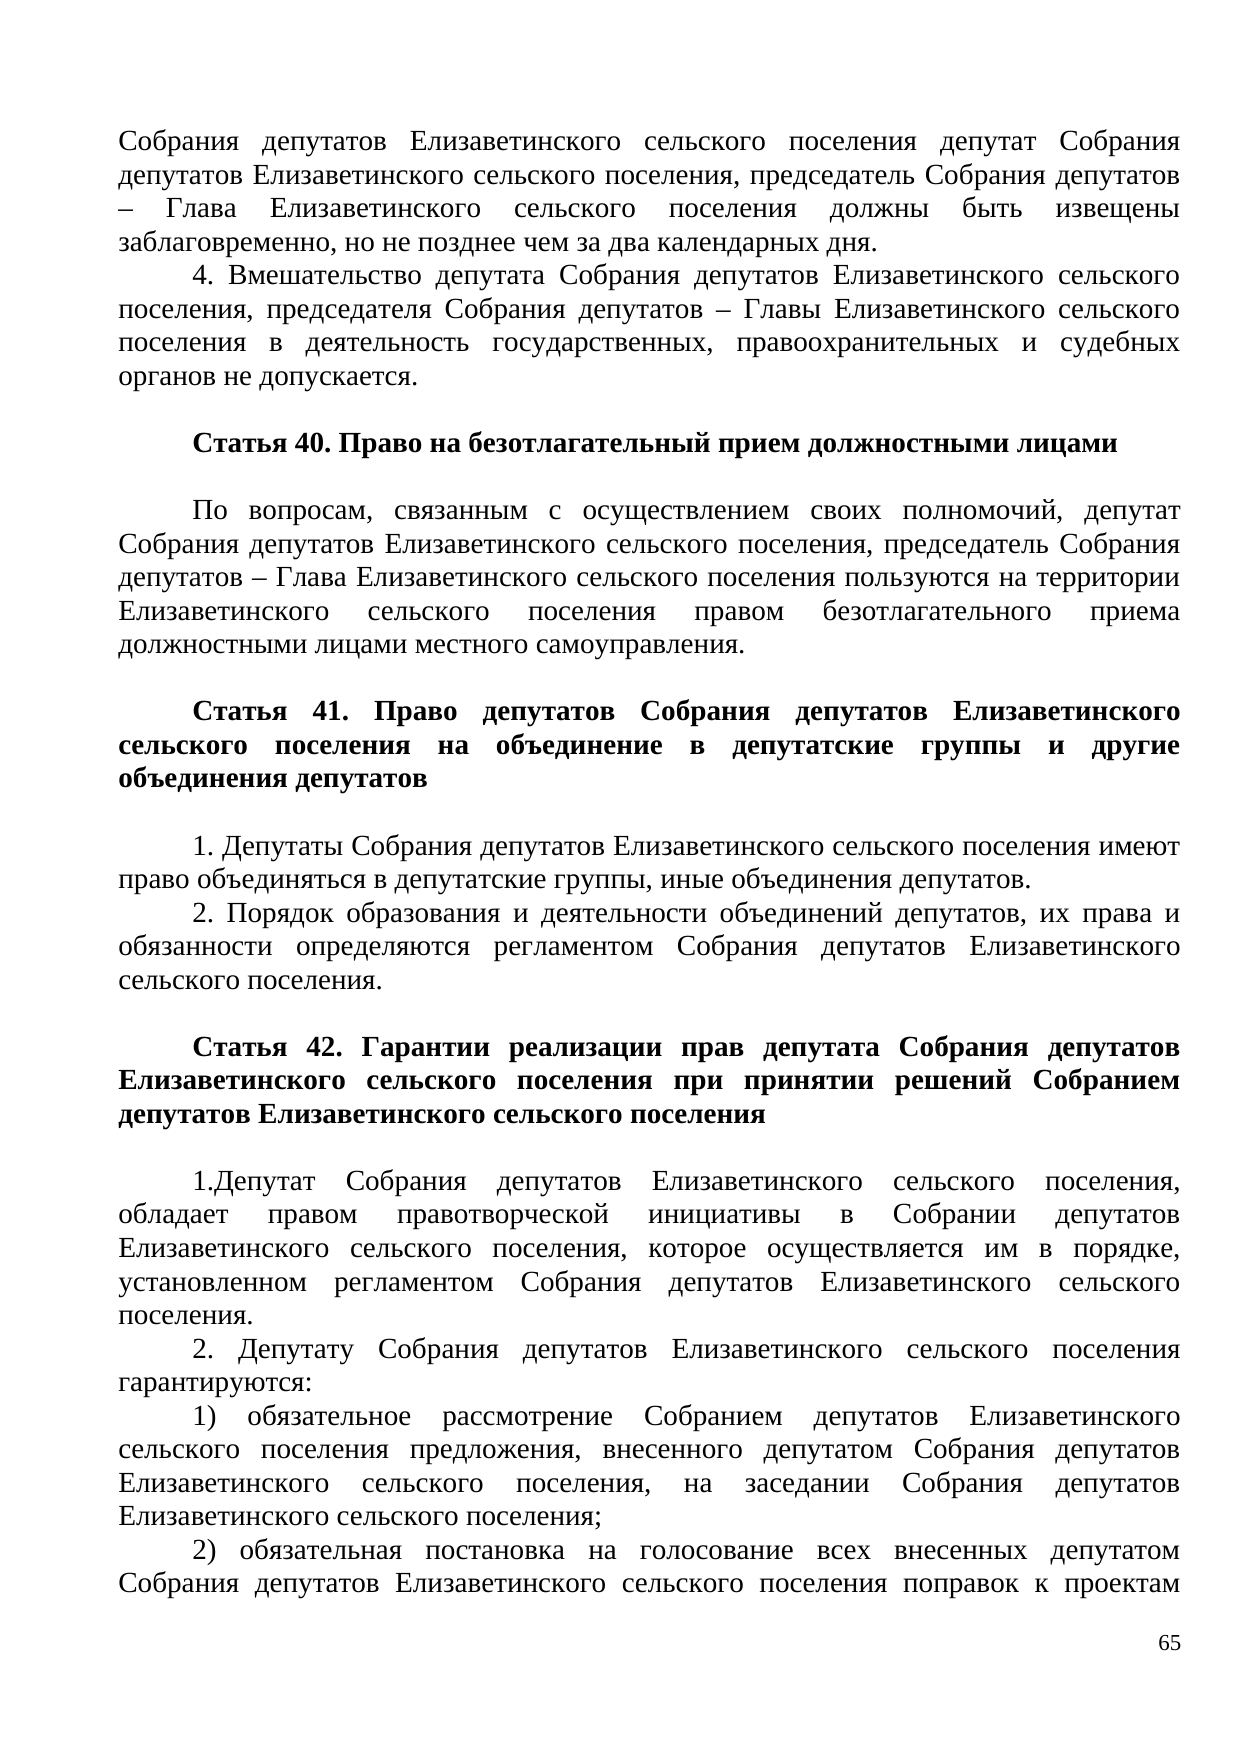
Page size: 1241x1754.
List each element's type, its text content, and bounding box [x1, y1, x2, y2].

text 2. Порядок образования и деятельности объединений депутатов, их права и обязанности определяются регламентом Собрания депутатов Елизаветинского сельского поселения. [118, 895, 1181, 995]
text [118, 123, 1181, 257]
text 1. Депутаты Собрания депутатов Елизаветинского сельского поселения имеют право объединяться в депутатские группы, иные объединения депутатов. [118, 828, 1181, 895]
text 1) обязательное рассмотрение Собранием депутатов Елизаветинского сельского поселения предложения, внесенного депутатом Собрания депутатов Елизаветинского сельского поселения, на заседании Собрания депутатов Елизаветинского сельского поселения; [118, 1398, 1181, 1532]
text Статья 41. Право депутатов Собрания депутатов Елизаветинского сельского поселения на объединение в депутатские группы и другие объединения депутатов [118, 693, 1181, 794]
text Статья 42. Гарантии реализации прав депутата Собрания депутатов Елизаветинского сельского поселения при принятии решений Собранием депутатов Елизаветинского сельского поселения [118, 1029, 1181, 1129]
text 2. Депутату Собрания депутатов Елизаветинского сельского поселения гарантируются: [118, 1331, 1181, 1398]
text 4. Вмешательство депутата Собрания депутатов Елизаветинского сельского поселения, председателя Собрания депутатов – Главы Елизаветинского сельского поселения в деятельность государственных, правоохранительных и судебных органов не допускается. [118, 257, 1181, 392]
text 1.Депутат Собрания депутатов Елизаветинского сельского поселения, обладает правом правотворческой инициативы в Собрании депутатов Елизаветинского сельского поселения, которое осуществляется им в порядке, установленном регламентом Собрания депутатов Елизаветинского сельского поселения. [118, 1163, 1181, 1331]
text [118, 1532, 1181, 1599]
text По вопросам, связанным с осуществлением своих полномочий, депутат Собрания депутатов Елизаветинского сельского поселения, председатель Собрания депутатов – Глава Елизаветинского сельского поселения пользуются на территории Елизаветинского сельского поселения правом безотлагательного приема должностными лицами местного самоуправления. [118, 492, 1181, 660]
text Статья 40. Право на безотлагательный прием должностными лицами [118, 425, 1181, 459]
